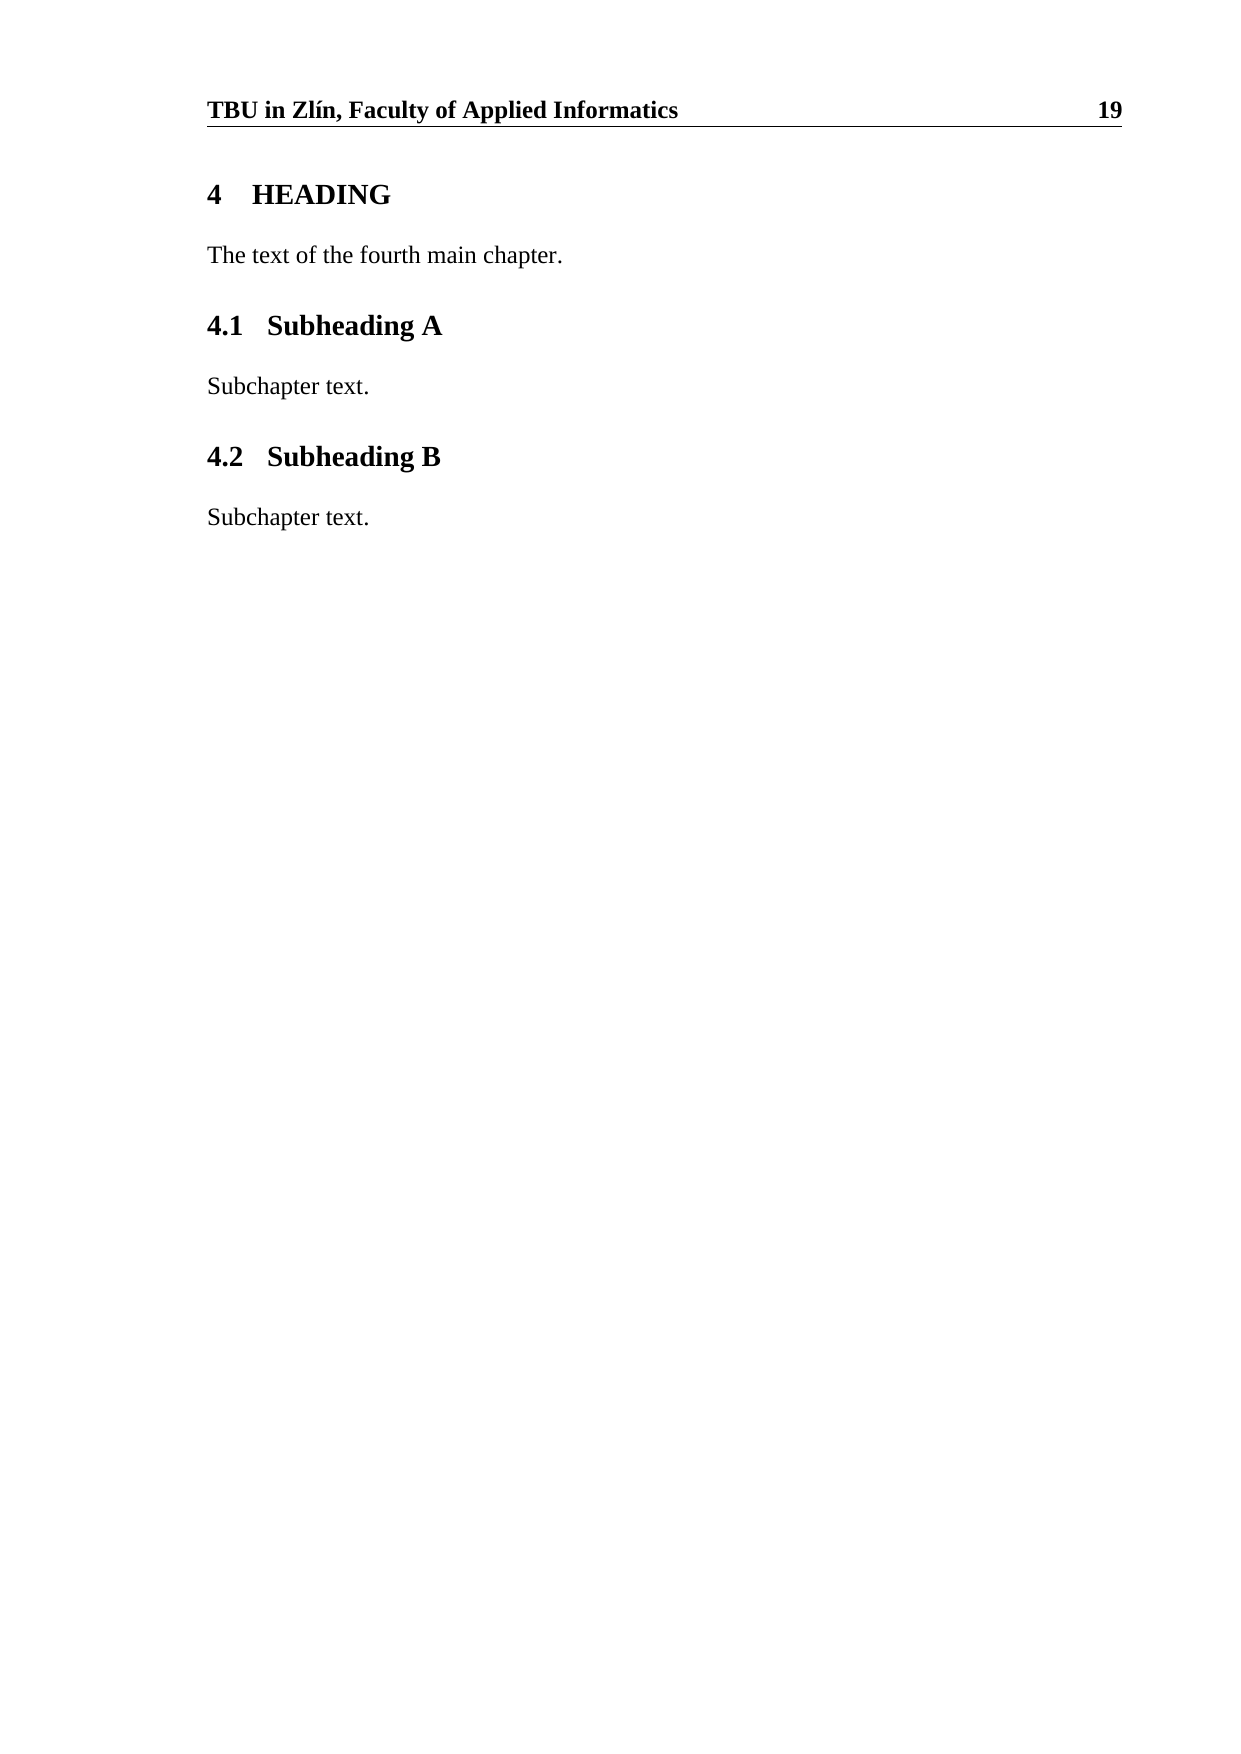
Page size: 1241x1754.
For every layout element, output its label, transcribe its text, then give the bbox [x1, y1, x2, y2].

text Subchapter text. [207, 371, 1122, 400]
text Subheading B [207, 439, 1122, 473]
text Heading [207, 177, 1122, 211]
text Subheading A [207, 308, 1122, 342]
text The text of the fourth main chapter. [207, 240, 1122, 269]
text Subchapter text. [207, 502, 1122, 531]
